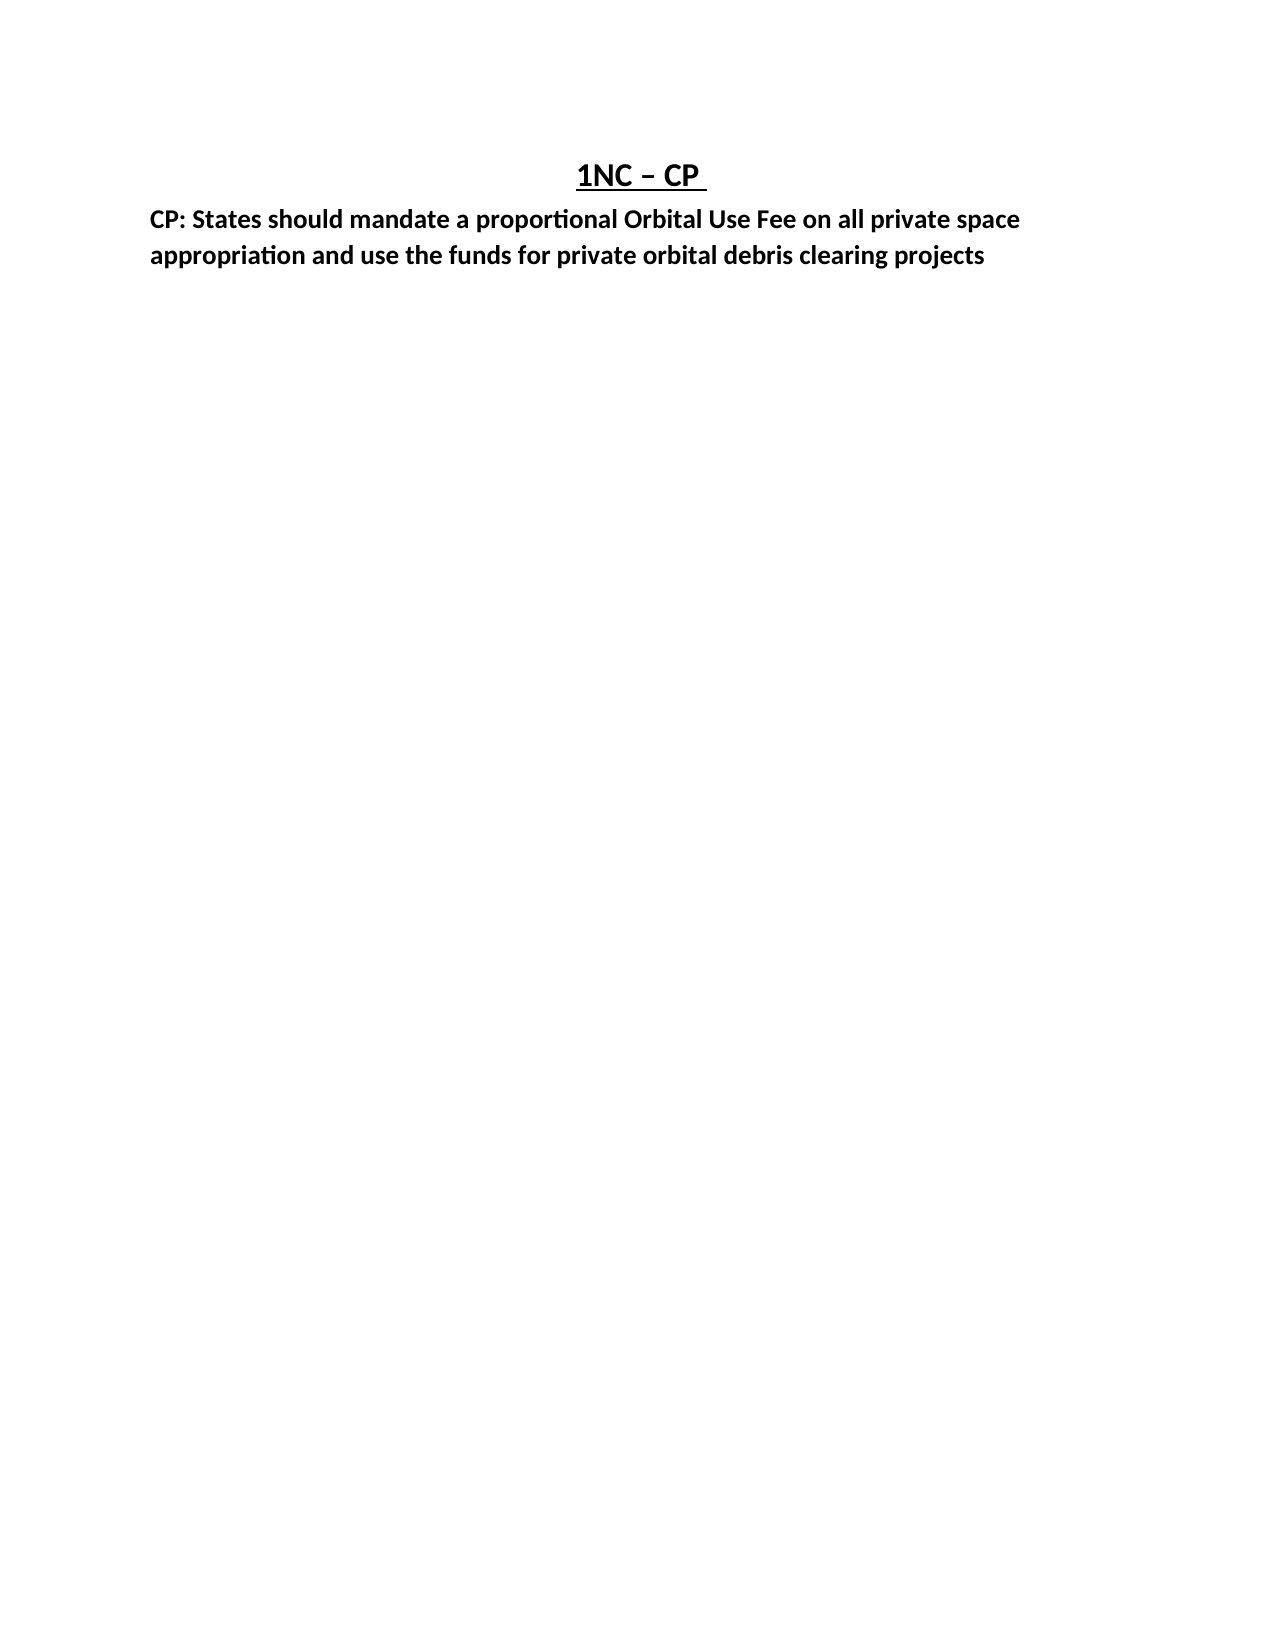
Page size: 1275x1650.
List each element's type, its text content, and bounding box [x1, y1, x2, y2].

subtitle CP: States should mandate a proportional Orbital Use Fee on all private space appropriation and use the funds for private orbital debris clearing projects [150, 202, 1125, 271]
subtitle 1NC – CP [150, 154, 1125, 195]
